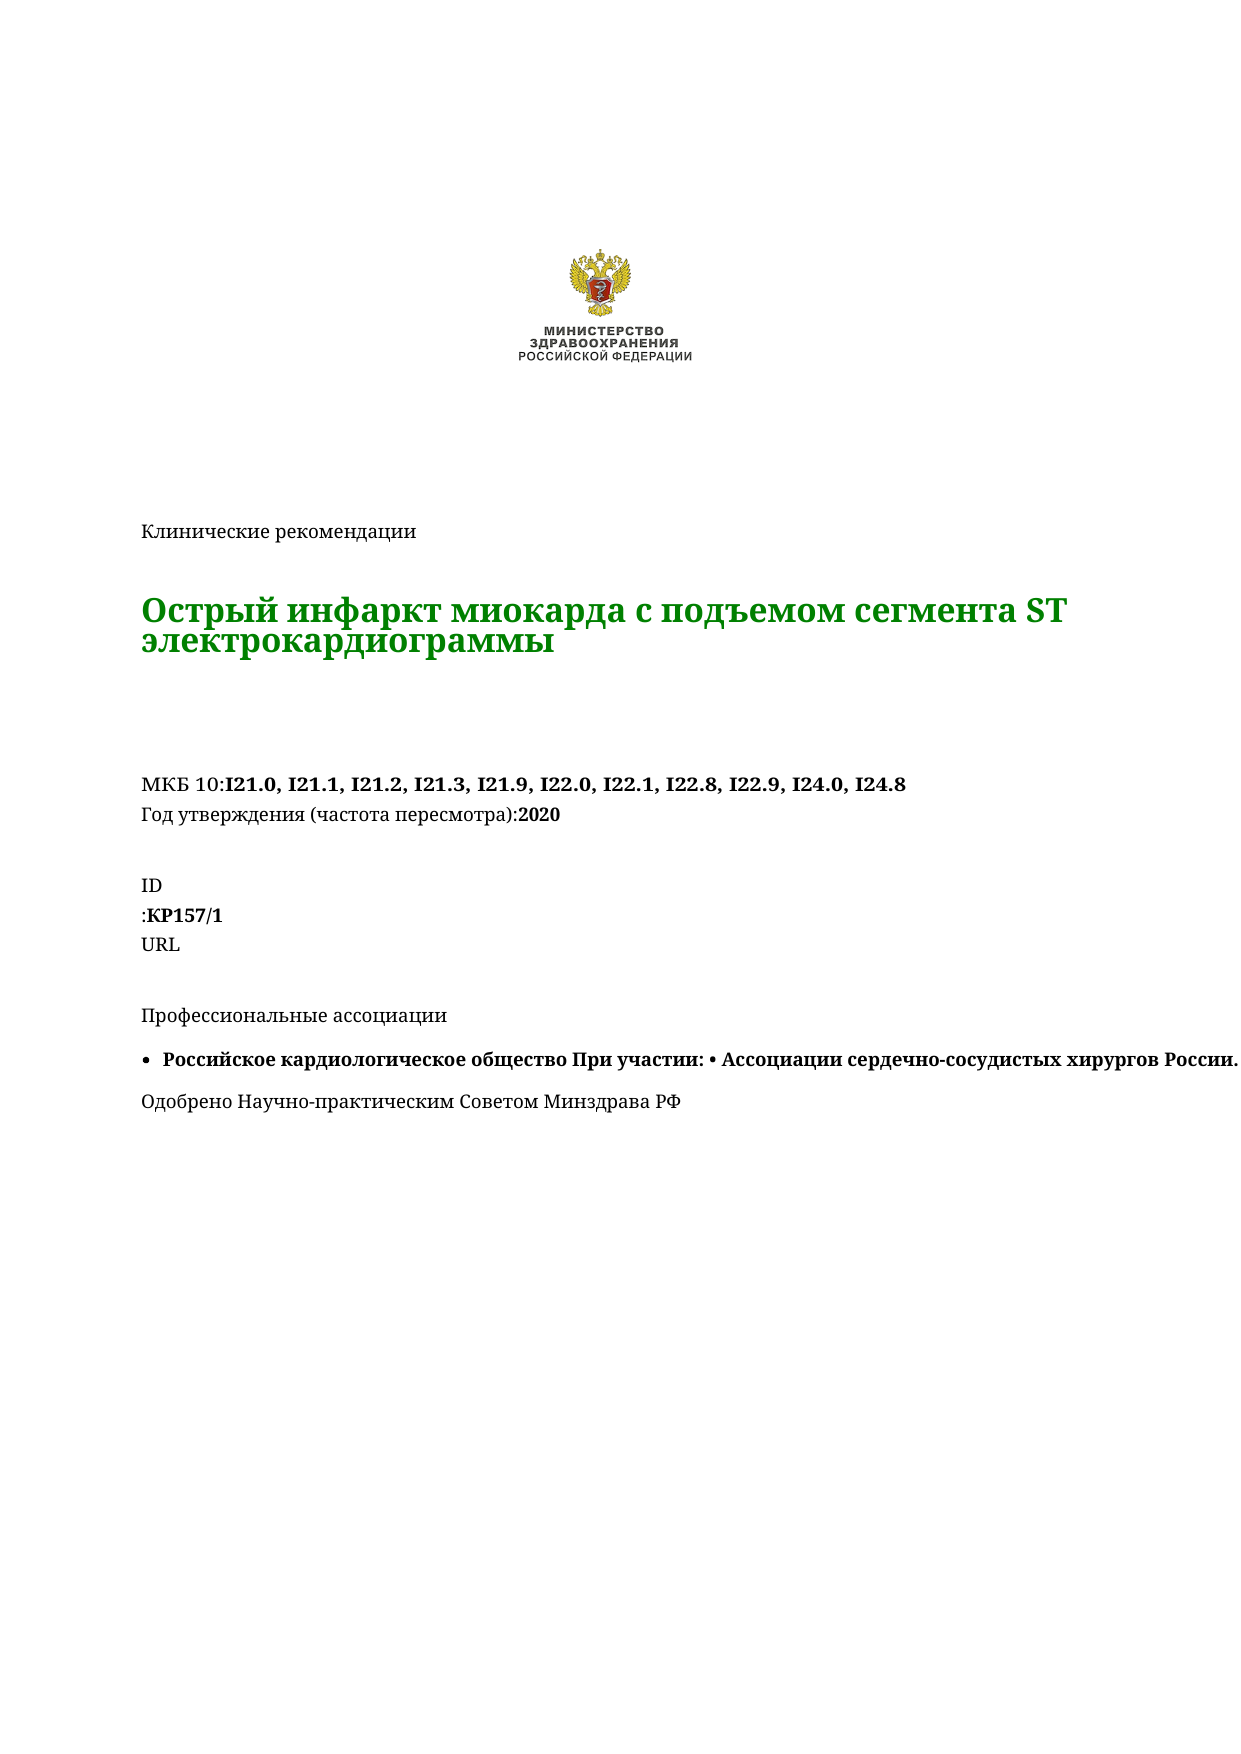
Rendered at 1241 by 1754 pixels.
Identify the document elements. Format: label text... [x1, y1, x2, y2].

subtitle МКБ 10:I21.0, I21.1, I21.2, I21.3, I21.9, I22.0, I22.1, I22.8, I22.9, I24.0, I24.8 [141, 772, 1240, 797]
text Клинические рекомендации [141, 518, 1240, 543]
text Год утверждения (частота пересмотра):2020 [141, 801, 1240, 827]
picture [516, 245, 694, 365]
text ID:КР157/1 URL [141, 873, 243, 957]
text Профессиональные ассоциации [141, 1003, 1240, 1028]
text Одобрено Научно-практическим Советом Минздрава РФ [141, 1089, 1240, 1114]
text Острый инфаркт миокарда с подъемом сегмента ST электрокардиограммы [141, 596, 1240, 662]
subtitle Российское кардиологическое общество При участии: • Ассоциации сердечно-сосудистых хирургов России. [163, 1047, 1240, 1072]
